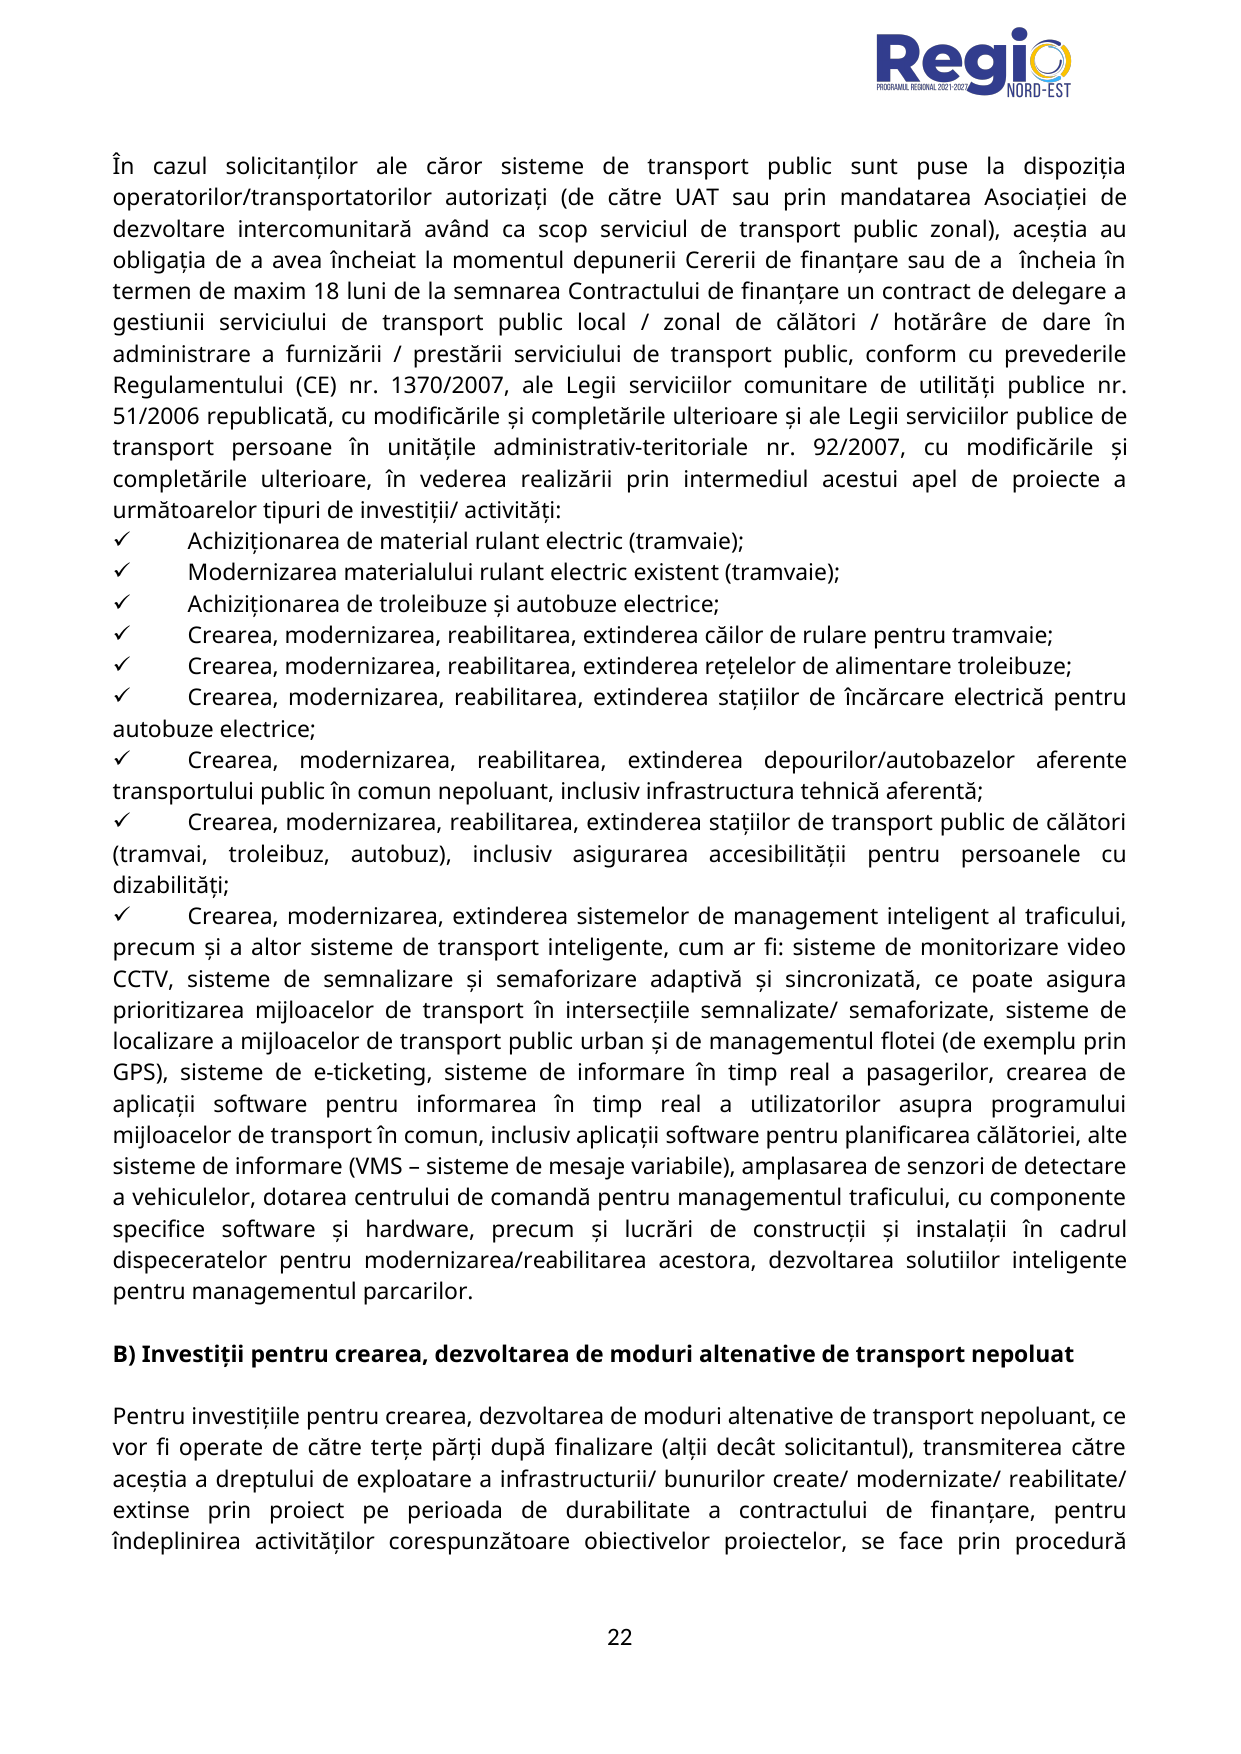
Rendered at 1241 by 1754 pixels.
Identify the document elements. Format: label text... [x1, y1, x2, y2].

list Modernizarea materialului rulant electric existent (tramvaie); [112, 556, 1128, 587]
list Achiziționarea de material rulant electric (tramvaie); [112, 525, 1128, 556]
list Crearea, modernizarea, reabilitarea, extinderea stațiilor de încărcare electrică pentru autobuze electrice; [112, 681, 1128, 744]
list Crearea, modernizarea, reabilitarea, extinderea rețelelor de alimentare troleibuze; [112, 650, 1128, 681]
list Crearea, modernizarea, extinderea sistemelor de management inteligent al traficului, precum și a altor sisteme de transport inteligente, cum ar fi: sisteme de monitorizare video CCTV, sisteme de semnalizare și semaforizare adaptivă și sincronizată, ce poate asigura prioritizarea mijloacelor de transport în intersecțiile semnalizate/ semaforizate, sisteme de localizare a mijloacelor de transport public urban și de managementul flotei (de exemplu prin GPS), sisteme de e-ticketing, sisteme de informare în timp real a pasagerilor, crearea de aplicaţii software pentru informarea în timp real a utilizatorilor asupra programului mijloacelor de transport în comun, inclusiv aplicaţii software pentru planificarea călătoriei, alte sisteme de informare (VMS – sisteme de mesaje variabile), amplasarea de senzori de detectare a vehiculelor, dotarea centrului de comandă pentru managementul traficului, cu componente specifice software și hardware, precum şi lucrări de construcţii şi instalaţii în cadrul dispeceratelor pentru modernizarea/reabilitarea acestora, dezvoltarea solutiilor inteligente pentru managementul parcarilor. [112, 900, 1128, 1306]
list Achiziționarea de troleibuze și autobuze electrice; [112, 587, 1128, 619]
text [112, 1400, 1128, 1556]
text În cazul solicitanților ale căror sisteme de transport public sunt puse la dispoziția operatorilor/transportatorilor autorizaţi (de către UAT sau prin mandatarea Asociaţiei de dezvoltare intercomunitară având ca scop serviciul de transport public zonal), aceștia au obligația de a avea încheiat la momentul depunerii Cererii de finanțare sau de a încheia în termen de maxim 18 luni de la semnarea Contractului de finanțare un contract de delegare a gestiunii serviciului de transport public local / zonal de călători / hotărâre de dare în administrare a furnizării / prestării serviciului de transport public, conform cu prevederile Regulamentului (CE) nr. 1370/2007, ale Legii serviciilor comunitare de utilităţi publice nr. 51/2006 republicată, cu modificările şi completările ulterioare și ale Legii serviciilor publice de transport persoane în unităţile administrativ-teritoriale nr. 92/2007, cu modificările şi completările ulterioare, în vederea realizării prin intermediul acestui apel de proiecte a următoarelor tipuri de investiţii/ activităţi: [112, 150, 1128, 525]
text B) Investiții pentru crearea, dezvoltarea de moduri altenative de transport nepoluat [112, 1337, 1128, 1369]
list Crearea, modernizarea, reabilitarea, extinderea stațiilor de transport public de călători (tramvai, troleibuz, autobuz), inclusiv asigurarea accesibilității pentru persoanele cu dizabilități; [112, 806, 1128, 900]
list Crearea, modernizarea, reabilitarea, extinderea depourilor/autobazelor aferente transportului public în comun nepoluant, inclusiv infrastructura tehnică aferentă; [112, 744, 1128, 806]
list Crearea, modernizarea, reabilitarea, extinderea căilor de rulare pentru tramvaie; [112, 619, 1128, 650]
picture [873, 22, 1076, 101]
